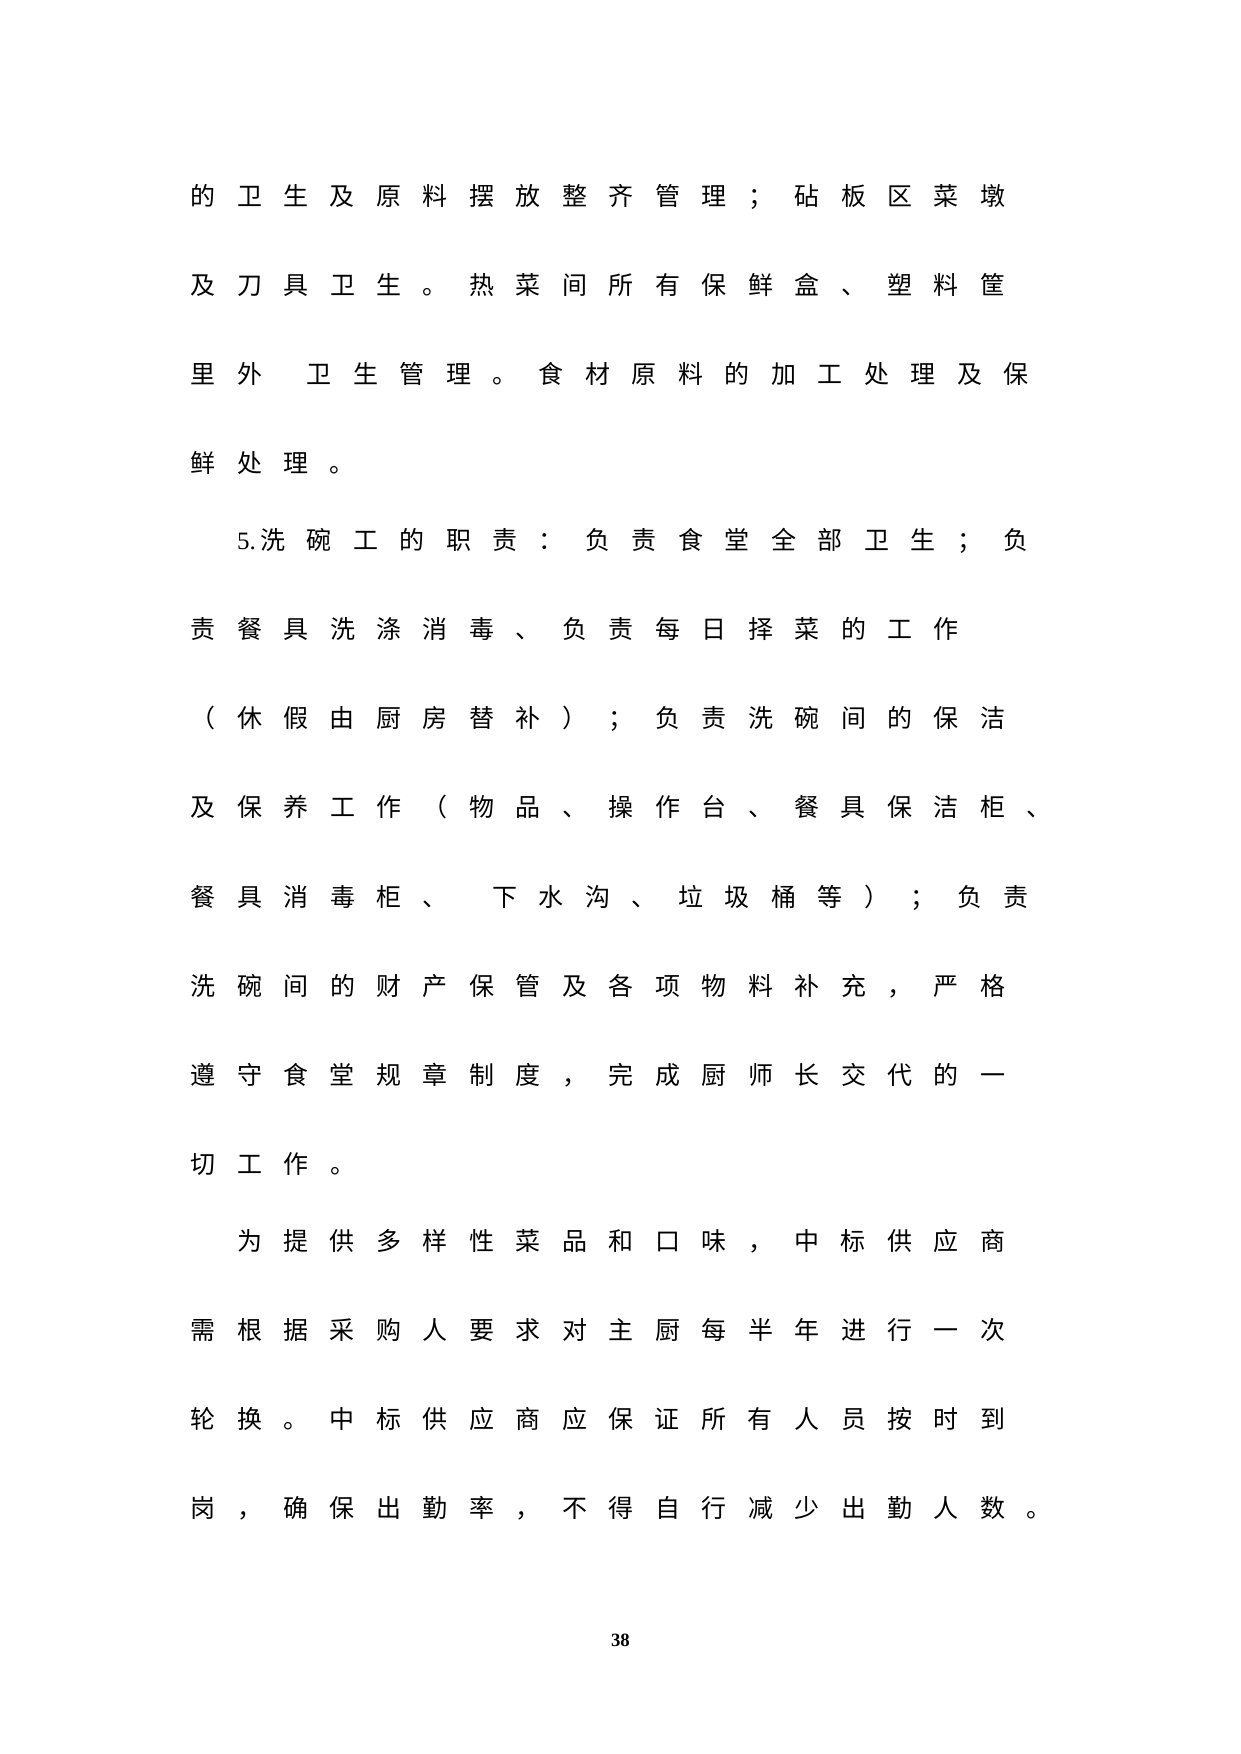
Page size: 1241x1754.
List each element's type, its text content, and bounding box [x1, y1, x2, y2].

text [190, 164, 1050, 491]
text 5.洗碗工的职责：负责食堂全部卫生；负责餐具洗涤消毒、负责每日择菜的工作（休假由厨房替补）；负责洗碗间的保洁及保养工作（物品、操作台、餐具保洁柜、餐具消毒柜、 下水沟、垃圾桶等）；负责洗碗间的财产保管及各项物料补充，严格遵守食堂规章制度，完成厨师长交代的一切工作。 [190, 509, 1050, 1192]
text 为提供多样性菜品和口味，中标供应商需根据采购人要求对主厨每半年进行一次轮换。中标供应商应保证所有人员按时到岗，确保出勤率，不得自行减少出勤人数。 [190, 1210, 1050, 1537]
